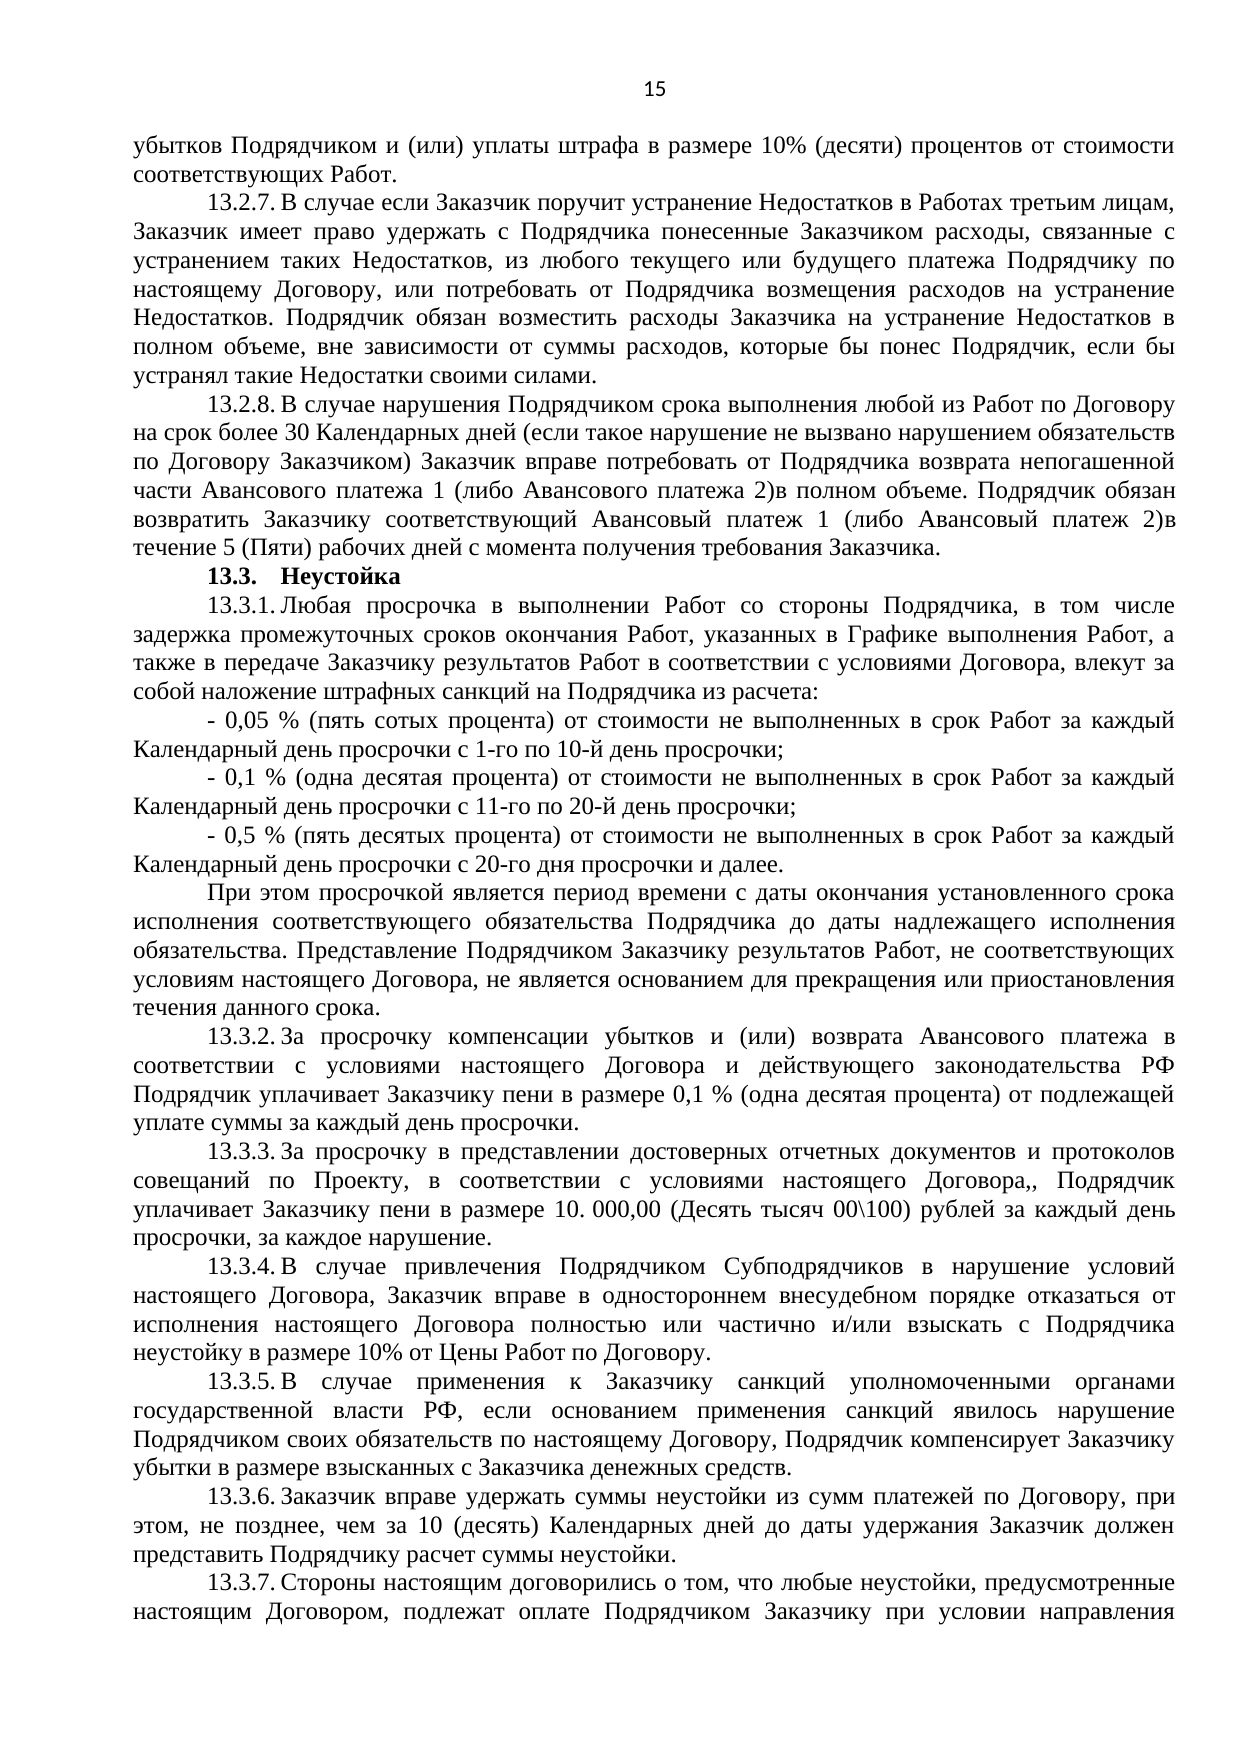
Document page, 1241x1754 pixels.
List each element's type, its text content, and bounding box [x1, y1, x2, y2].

list За просрочку в представлении достоверных отчетных документов и протоколов совещаний по Проекту, в соответствии с условиями настоящего Договора,, Подрядчик уплачивает Заказчику пени в размере 10. 000,00 (Десять тысяч 00\100) рублей за каждый день просрочки, за каждое нарушение. [133, 1136, 1176, 1251]
list Неустойка [133, 561, 1176, 590]
list При этом просрочкой является период времени с даты окончания установленного срока исполнения соответствующего обязательства Подрядчика до даты надлежащего исполнения обязательства. Представление Подрядчиком Заказчику результатов Работ, не соответствующих условиям настоящего Договора, не является основанием для прекращения или приостановления течения данного срока. [133, 877, 1176, 1021]
list - 0,05 % (пять сотых процента) от стоимости не выполненных в срок Работ за каждый Календарный день просрочки с 1-го по 10-й день просрочки; [133, 705, 1176, 762]
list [133, 1567, 1176, 1625]
list В случае применения к Заказчику санкций уполномоченными органами государственной власти РФ, если основанием применения санкций явилось нарушение Подрядчиком своих обязательств по настоящему Договору, Подрядчик компенсирует Заказчику убытки в размере взысканных с Заказчика денежных средств. [133, 1366, 1176, 1481]
list - 0,5 % (пять десятых процента) от стоимости не выполненных в срок Работ за каждый Календарный день просрочки с 20-го дня просрочки и далее. [133, 820, 1176, 877]
list В случае нарушения Подрядчиком срока выполнения любой из Работ по Договору на срок более 30 Календарных дней (если такое нарушение не вызвано нарушением обязательств по Договору Заказчиком) Заказчик вправе потребовать от Подрядчика возврата непогашенной части Авансового платежа 1 (либо Авансового платежа 2)в полном объеме. Подрядчик обязан возвратить Заказчику соответствующий Авансовый платеж 1 (либо Авансовый платеж 2)в течение 5 (Пяти) рабочих дней с момента получения требования Заказчика. [133, 389, 1176, 561]
list За просрочку компенсации убытков и (или) возврата Авансового платежа в соответствии с условиями настоящего Договора и действующего законодательства РФ Подрядчик уплачивает Заказчику пени в размере 0,1 % (одна десятая процента) от подлежащей уплате суммы за каждый день просрочки. [133, 1021, 1176, 1136]
list В случае если Заказчик поручит устранение Недостатков в Работах третьим лицам, Заказчик имеет право удержать с Подрядчика понесенные Заказчиком расходы, связанные с устранением таких Недостатков, из любого текущего или будущего платежа Подрядчику по настоящему Договору, или потребовать от Подрядчика возмещения расходов на устранение Недостатков. Подрядчик обязан возместить расходы Заказчика на устранение Недостатков в полном объеме, вне зависимости от суммы расходов, которые бы понес Подрядчик, если бы устранял такие Недостатки своими силами. [133, 187, 1176, 389]
list Любая просрочка в выполнении Работ со стороны Подрядчика, в том числе задержка промежуточных сроков окончания Работ, указанных в Графике выполнения Работ, а также в передаче Заказчику результатов Работ в соответствии с условиями Договора, влекут за собой наложение штрафных санкций на Подрядчика из расчета: [133, 590, 1176, 705]
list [133, 130, 1176, 187]
list В случае привлечения Подрядчиком Субподрядчиков в нарушение условий настоящего Договора, Заказчик вправе в одностороннем внесудебном порядке отказаться от исполнения настоящего Договора полностью или частично и/или взыскать с Подрядчика неустойку в размере 10% от Цены Работ по Договору. [133, 1251, 1176, 1366]
list Заказчик вправе удержать суммы неустойки из сумм платежей по Договору, при этом, не позднее, чем за 10 (десять) Календарных дней до даты удержания Заказчик должен представить Подрядчику расчет суммы неустойки. [133, 1481, 1176, 1567]
list - 0,1 % (одна десятая процента) от стоимости не выполненных в срок Работ за каждый Календарный день просрочки с 11-го по 20-й день просрочки; [133, 762, 1176, 820]
